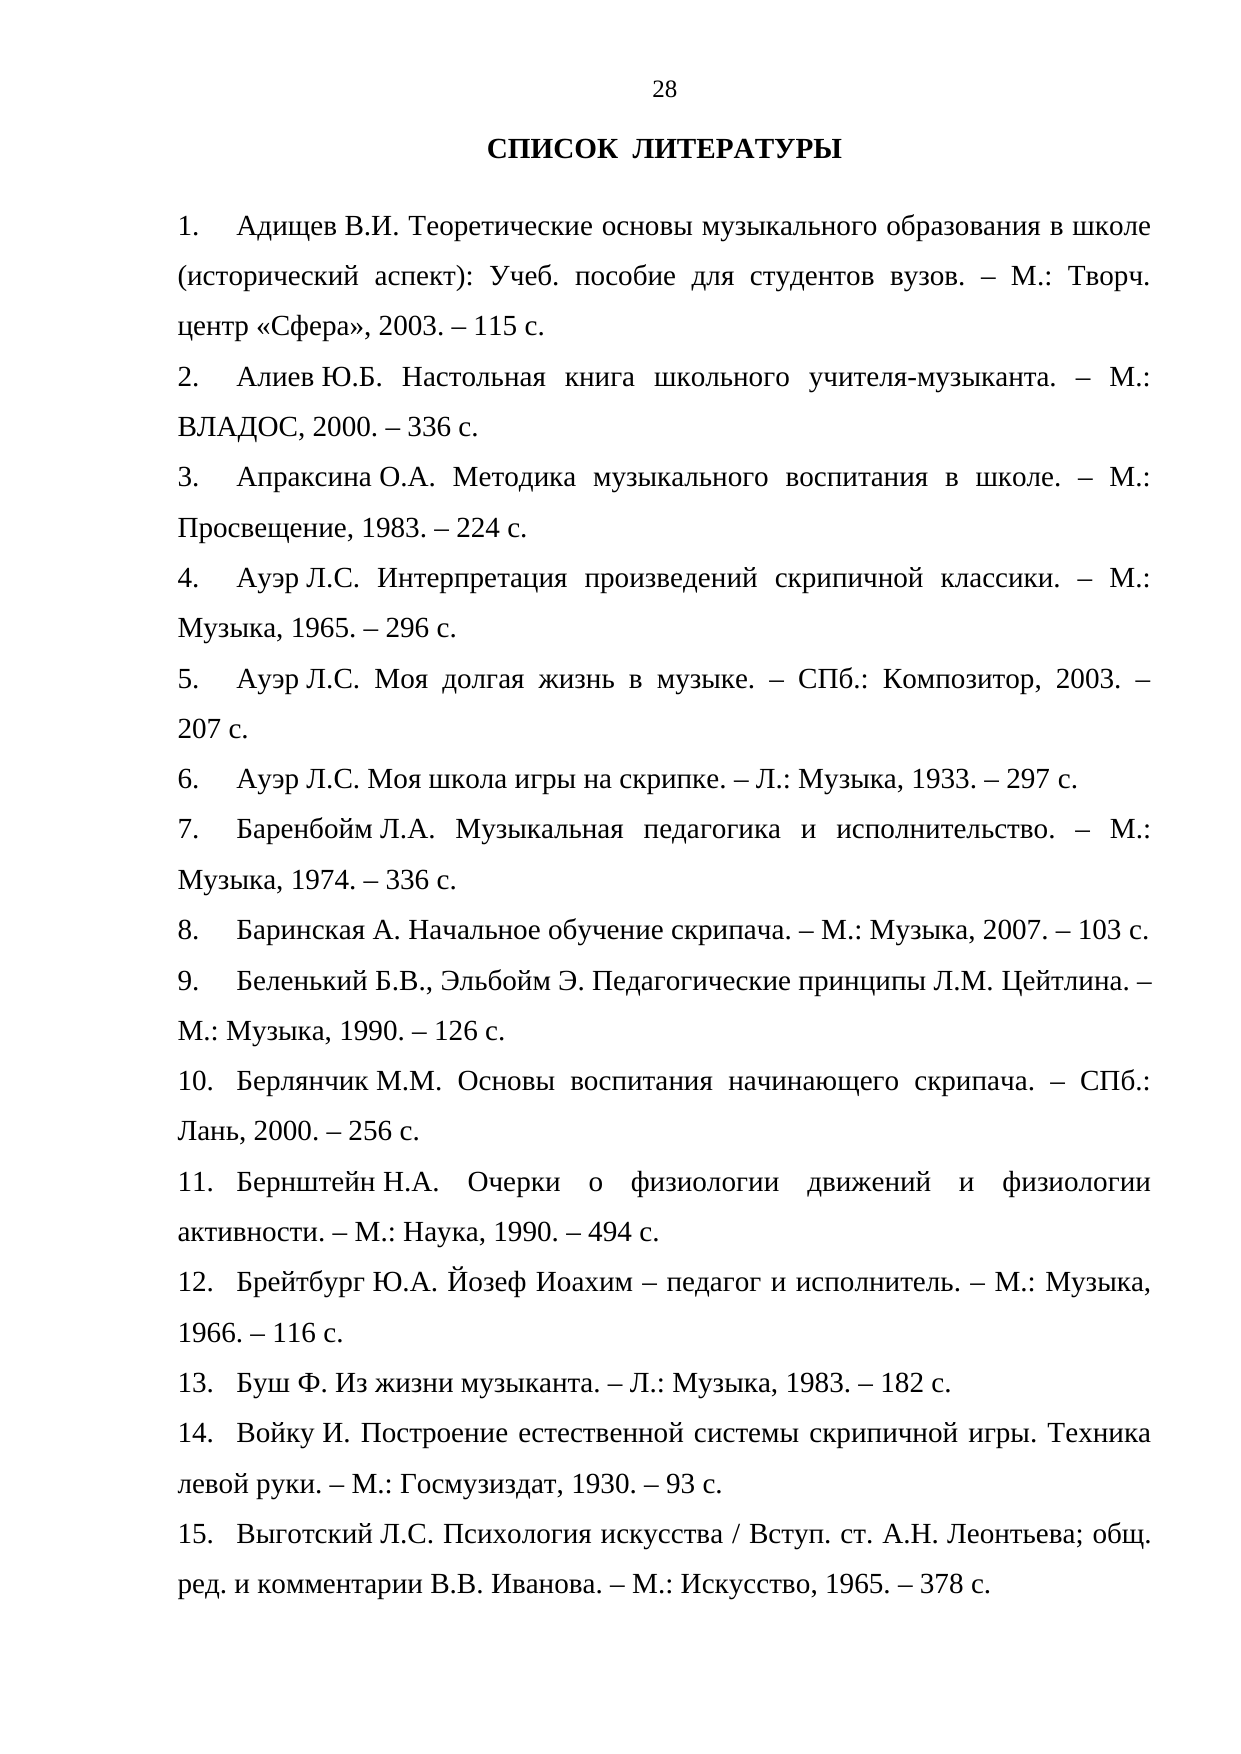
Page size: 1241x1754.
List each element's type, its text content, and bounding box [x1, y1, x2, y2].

list Адищев В.И. Теоретические основы музыкального образования в школе (исторический аспект): Учеб. пособие для студентов вузов. – М.: Творч. центр «Сфера», 2003. – 115 с. [177, 208, 1152, 342]
list Алиев Ю.Б. Настольная книга школьного учителя-музыканта. – М.: ВЛАДОС, 2000. – 336 с. [177, 359, 1152, 443]
list Беленький Б.В., Эльбойм Э. Педагогические принципы Л.М. Цейтлина. – М.: Музыка, 1990. – 126 с. [177, 963, 1152, 1046]
list Бернштейн Н.А. Очерки о физиологии движений и физиологии активности. – М.: Наука, 1990. – 494 с. [177, 1164, 1152, 1248]
list Буш Ф. Из жизни музыканта. – Л.: Музыка, 1983. – 182 с. [177, 1365, 1152, 1399]
list Ауэр Л.С. Интерпретация произведений скрипичной классики. – М.: Музыка, 1965. – 296 с. [177, 560, 1152, 644]
list Баринская А. Начальное обучение скрипача. – М.: Музыка, 2007. – 103 с. [177, 912, 1152, 946]
list Баренбойм Л.А. Музыкальная педагогика и исполнительство. – М.: Музыка, 1974. – 336 с. [177, 812, 1152, 896]
list Берлянчик М.М. Основы воспитания начинающего скрипача. – СПб.: Лань, 2000. – 256 с. [177, 1063, 1152, 1147]
list Выготский Л.С. Психология искусства / Вступ. ст. А.Н. Леонтьева; общ. ред. и комментарии В.В. Иванова. – М.: Искусство, 1965. – 378 с. [177, 1516, 1152, 1600]
subtitle СПИСОК ЛИТЕРАТУРЫ [177, 131, 1152, 165]
list Брейтбург Ю.А. Йозеф Иоахим – педагог и исполнитель. – М.: Музыка, 1966. – 116 с. [177, 1264, 1152, 1348]
list Апраксина O.A. Методика музыкального воспитания в школе. – М.: Просвещение, 1983. – 224 с. [177, 459, 1152, 543]
list Ауэр Л.С. Мoя долгая жизнь в музыке. – СПб.: Кoмпoзитор, 2003. – 207 с. [177, 661, 1152, 744]
list Войку И. Построение естественной системы скрипичной игры. Техника левой руки. – М.: Госмузиздат, 1930. – 93 с. [177, 1415, 1152, 1499]
list Ауэр Л.С. Моя школа игры на скрипке. – Л.: Музыка, 1933. – 297 с. [177, 761, 1152, 795]
